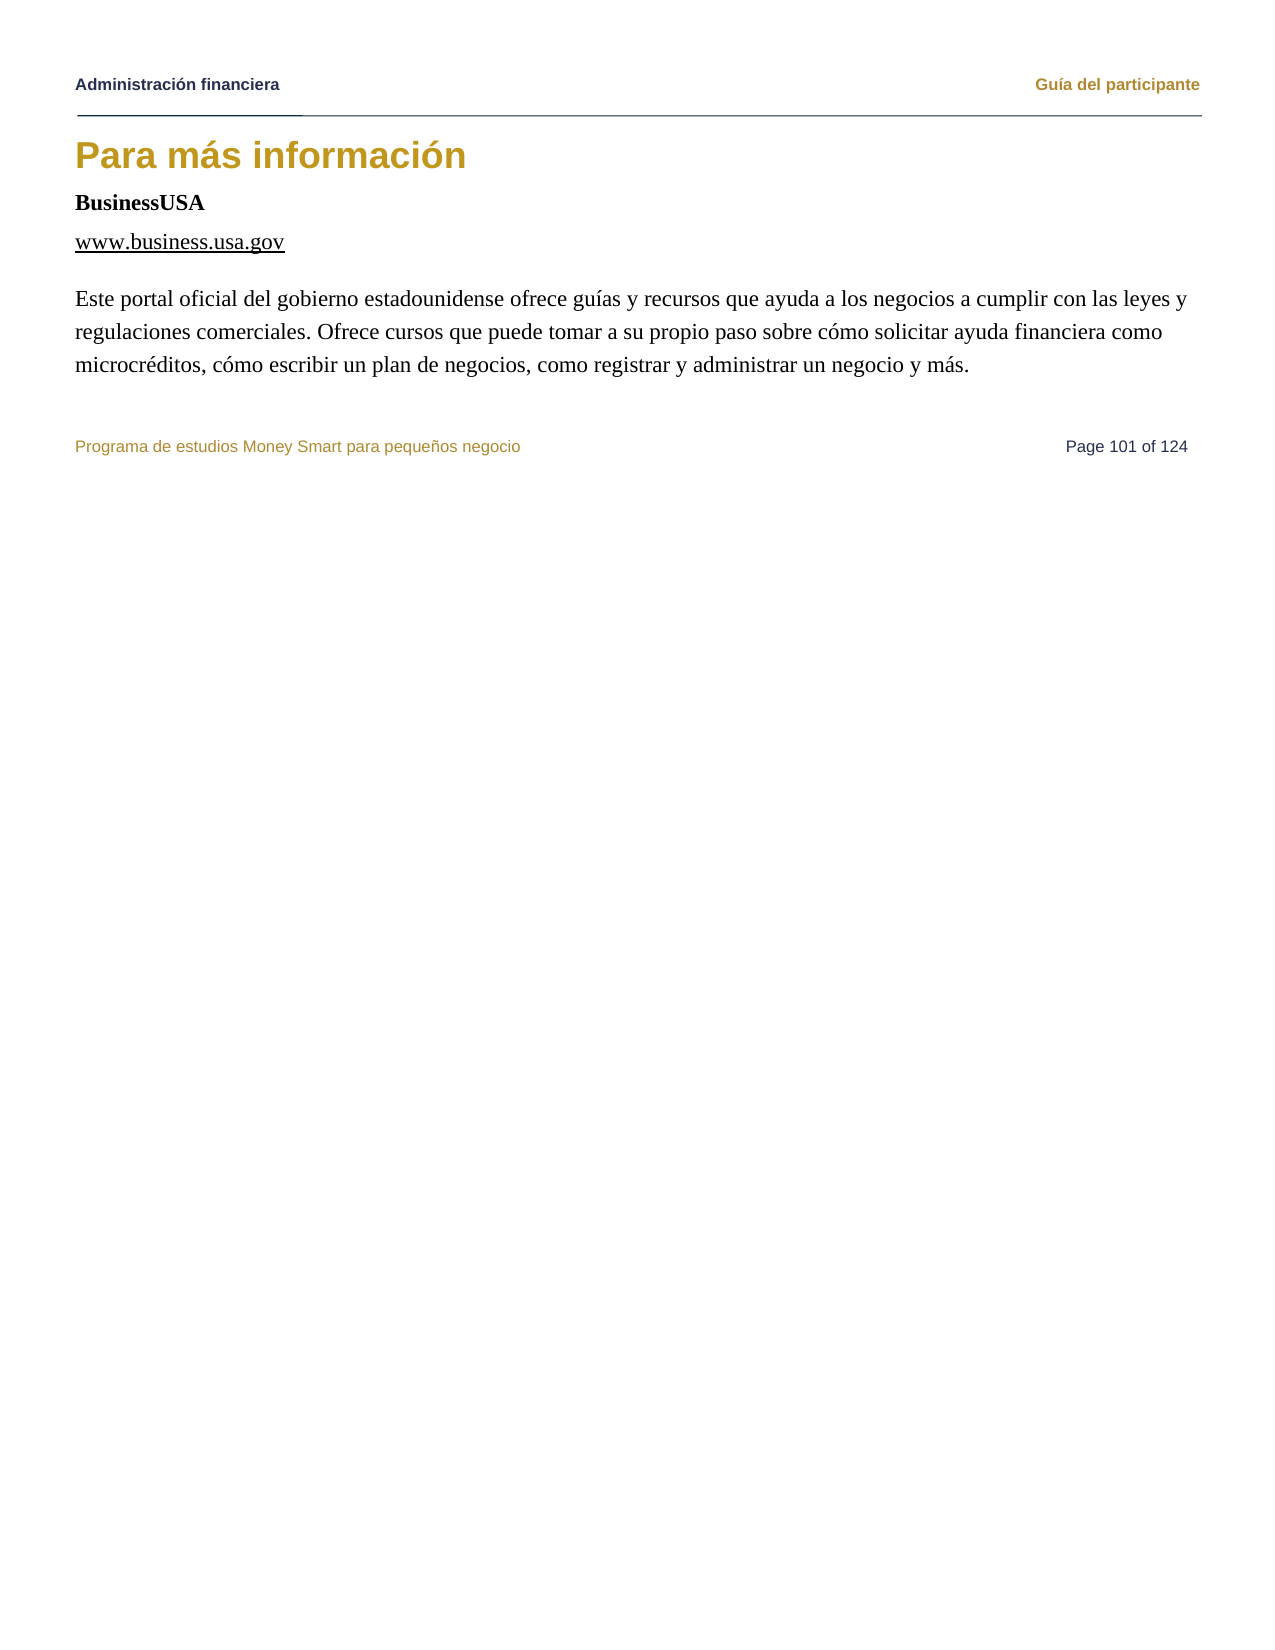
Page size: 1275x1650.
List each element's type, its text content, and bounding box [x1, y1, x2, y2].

subtitle Para más información [75, 134, 1209, 177]
picture [75, 177, 1202, 228]
text BusinessUSA [75, 189, 1140, 216]
text Este portal oficial del gobierno estadounidense ofrece guías y recursos que ayuda a los negocios a cumplir con las leyes y regulaciones comerciales. Ofrece cursos que puede tomar a su propio paso sobre cómo solicitar ayuda financiera como microcréditos, cómo escribir un plan de negocios, como registrar y administrar un negocio y más. [75, 285, 1209, 377]
picture [75, 0, 1202, 134]
text www.business.usa.gov [75, 228, 1209, 255]
